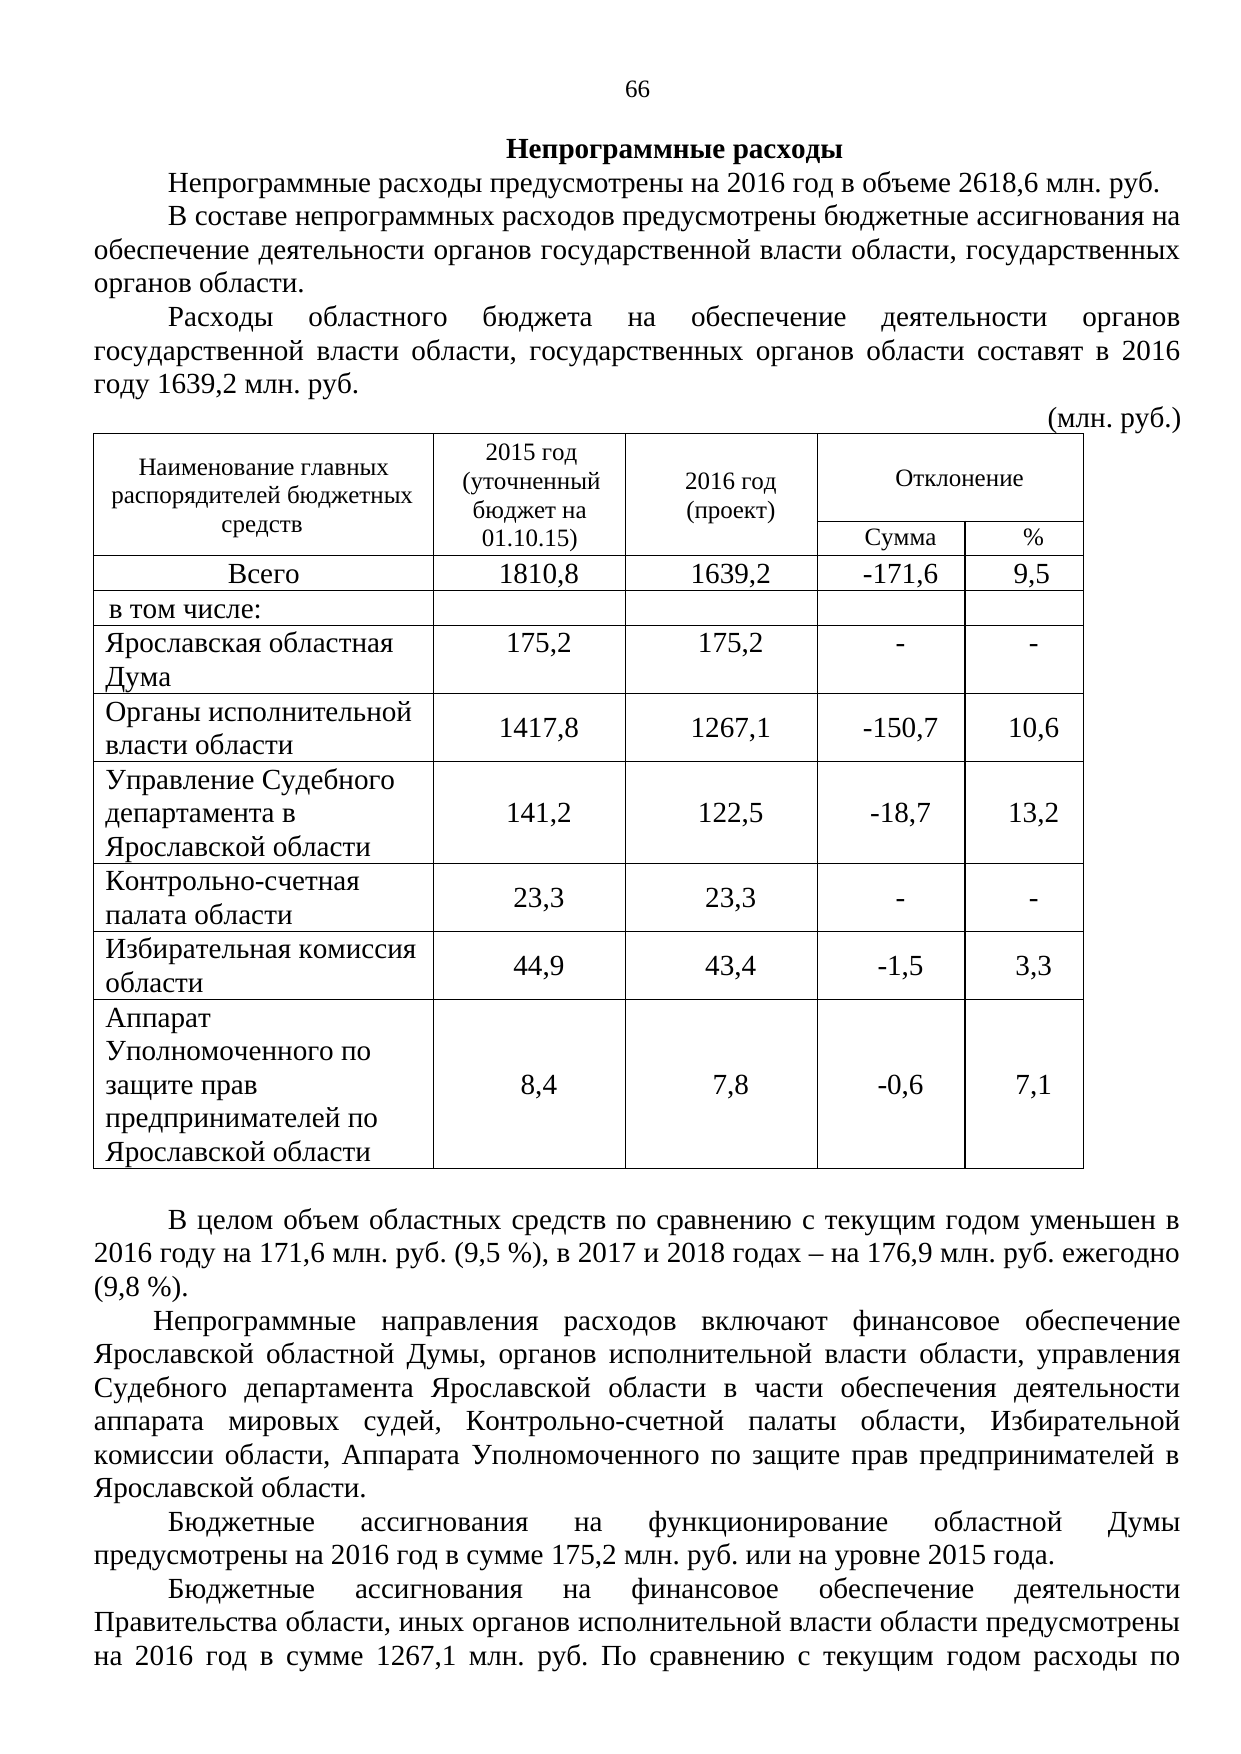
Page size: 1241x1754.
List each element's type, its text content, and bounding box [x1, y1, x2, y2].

table_cell 8,4 [434, 1000, 625, 1167]
table_cell [818, 591, 964, 624]
table_header Отклонение [818, 434, 1083, 521]
table_cell 175,2 [434, 626, 625, 693]
text В целом объем областных средств по сравнению с текущим годом уменьшен в 2016 году на 171,6 млн. руб. (9,5 %), в 2017 и 2018 годах – на 176,9 млн. руб. ежегодно (9,8 %). [94, 1202, 1181, 1303]
text Непрограммные расходы предусмотрены на 2016 год в объеме 2618,6 млн. руб. [94, 165, 1181, 198]
text Бюджетные ассигнования на функционирование областной Думы предусмотрены на 2016 год в сумме 175,2 млн. руб. или на уровне 2015 года. [94, 1504, 1181, 1571]
table_cell 44,9 [434, 932, 625, 999]
table_cell 7,1 [966, 1000, 1083, 1167]
table_cell -18,7 [818, 762, 964, 862]
table_cell -171,6 [818, 556, 964, 590]
table_cell 10,6 [966, 694, 1083, 761]
table_cell 1267,1 [626, 694, 817, 761]
table_header 2015 год (уточненный бюджет на 01.10.15) [434, 434, 625, 555]
table_cell 1639,2 [626, 556, 817, 590]
table_cell Всего [94, 556, 433, 590]
table_header Наименование главных распорядителей бюджетных средств [94, 434, 433, 555]
table_cell 9,5 [966, 556, 1083, 590]
table_cell 7,8 [626, 1000, 817, 1167]
table_cell 23,3 [626, 864, 817, 931]
table_cell - [966, 626, 1083, 693]
table_cell [626, 591, 817, 624]
table_cell 1810,8 [434, 556, 625, 590]
table_cell Контрольно-счетная палата области [94, 864, 433, 931]
table_cell Управление Судебного департамента в Ярославской области [94, 762, 433, 862]
table_cell Аппарат Уполномоченного по защите прав предпринимателей по Ярославской области [94, 1000, 433, 1167]
table_cell 122,5 [626, 762, 817, 862]
table_cell -1,5 [818, 932, 964, 999]
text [94, 1571, 1181, 1672]
table_cell 23,3 [434, 864, 625, 931]
table_cell Сумма [818, 522, 964, 555]
table_cell 175,2 [626, 626, 817, 693]
text (млн. руб.) [94, 400, 1181, 433]
table_cell -0,6 [818, 1000, 964, 1167]
table_cell 1417,8 [434, 694, 625, 761]
table_header 2016 год (проект) [626, 434, 817, 555]
table_cell [966, 591, 1083, 624]
table_cell 13,2 [966, 762, 1083, 862]
text Непрограммные направления расходов включают финансовое обеспечение Ярославской областной Думы, органов исполнительной власти области, управления Судебного департамента Ярославской области в части обеспечения деятельности аппарата мировых судей, Контрольно-счетной палаты области, Избирательной комиссии области, Аппарата Уполномоченного по защите прав предпринимателей в Ярославской области. [94, 1303, 1181, 1504]
text В составе непрограммных расходов предусмотрены бюджетные ассигнования на обеспечение деятельности органов государственной власти области, государственных органов области. [94, 198, 1181, 299]
table_cell Органы исполнительной власти области [94, 694, 433, 761]
table_cell [434, 591, 625, 624]
table_cell % [966, 522, 1083, 555]
table_cell -150,7 [818, 694, 964, 761]
text Расходы областного бюджета на обеспечение деятельности органов государственной власти области, государственных органов области составят в 2016 году 1639,2 млн. руб. [94, 299, 1181, 400]
text Непрограммные расходы [94, 131, 1181, 165]
table_cell Ярославская областная Дума [94, 626, 433, 693]
table_cell - [818, 864, 964, 931]
table_cell Избирательная комиссия области [94, 932, 433, 999]
table_cell 43,4 [626, 932, 817, 999]
table_cell - [818, 626, 964, 693]
table_cell - [966, 864, 1083, 931]
table_cell 141,2 [434, 762, 625, 862]
table_cell 3,3 [966, 932, 1083, 999]
table_cell в том числе: [94, 591, 433, 624]
